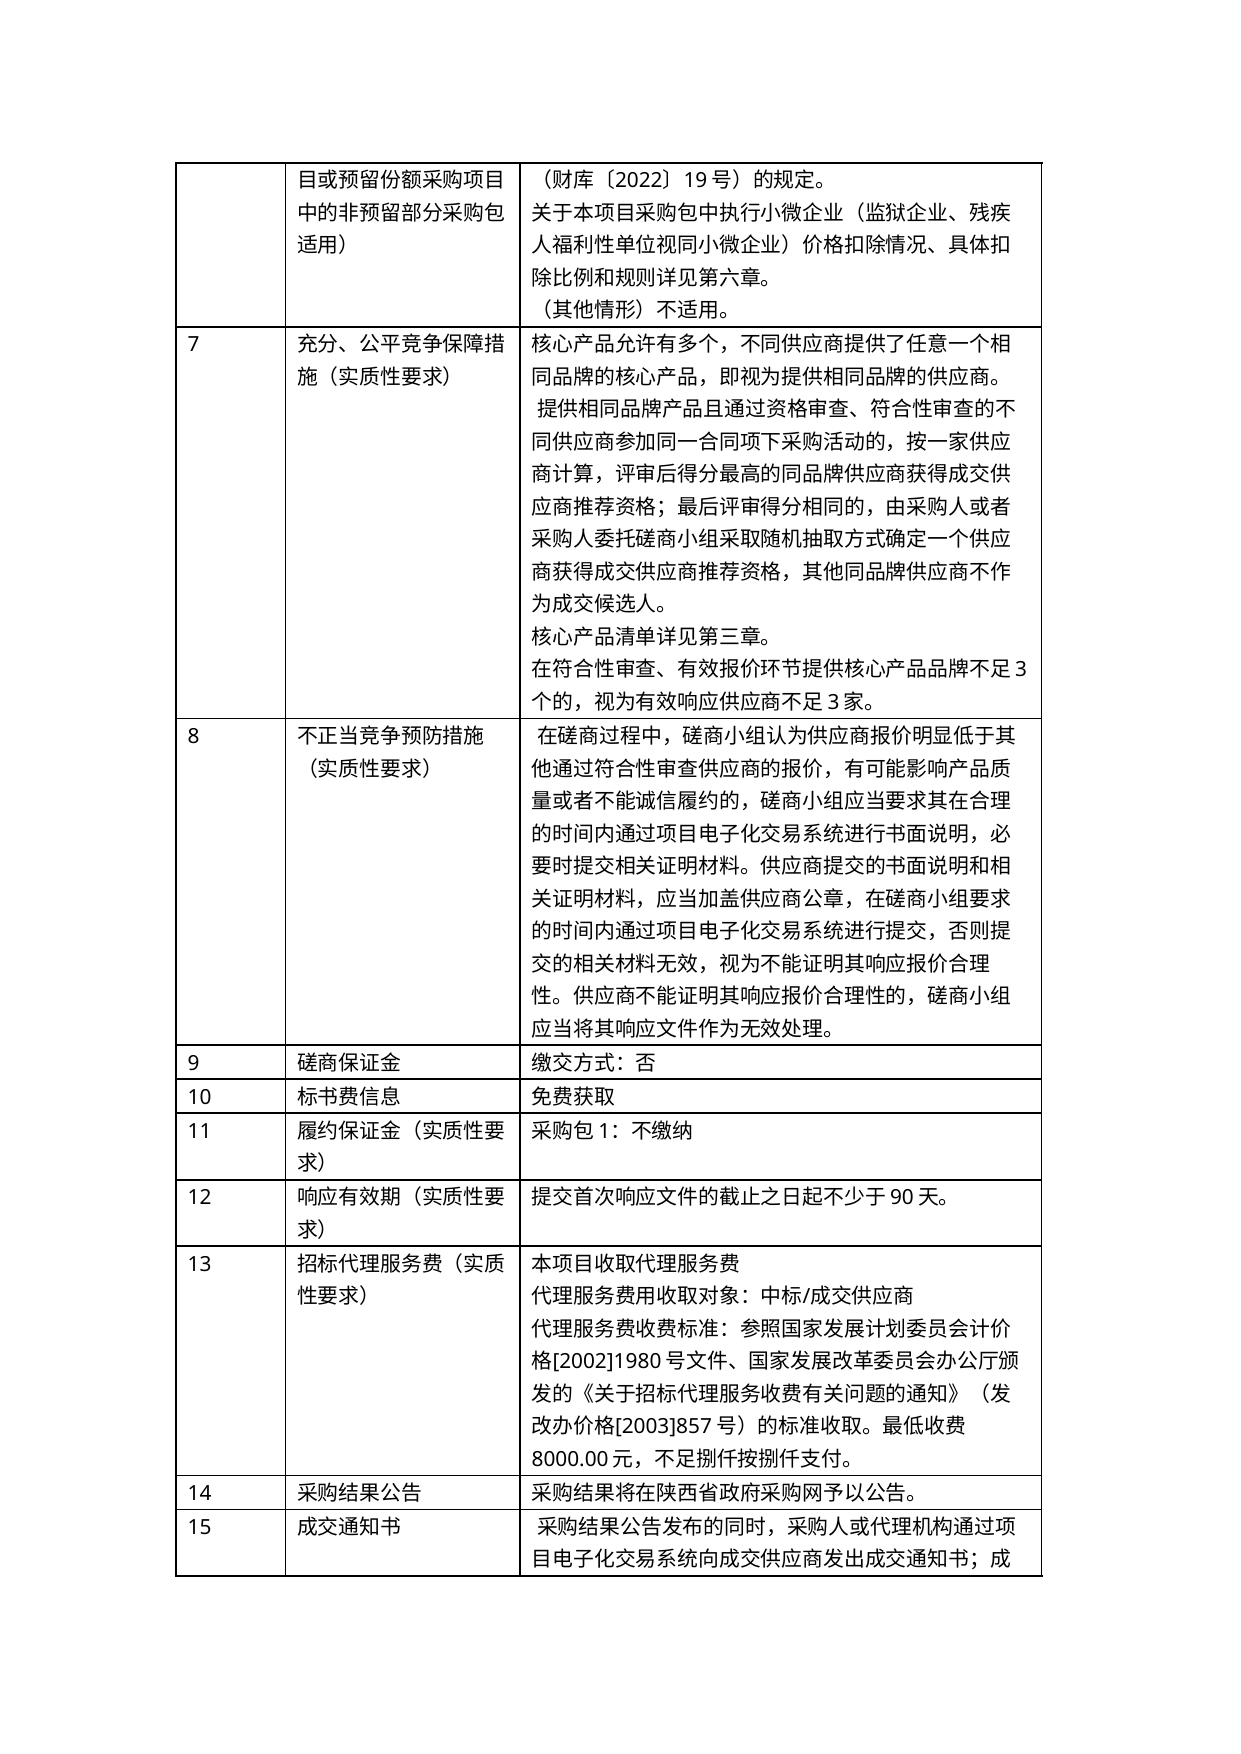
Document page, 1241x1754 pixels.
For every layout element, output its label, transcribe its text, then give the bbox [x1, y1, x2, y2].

table_cell 不正当竞争预防措施（实质性要求） [286, 719, 519, 1044]
table_cell 采购包1：不缴纳 [521, 1114, 1041, 1179]
table_cell 11 [177, 1114, 285, 1179]
table_cell 9 [177, 1046, 285, 1078]
table_cell 提交首次响应文件的截止之日起不少于90天。 [521, 1181, 1041, 1245]
table_cell 缴交方式：否 [521, 1046, 1041, 1078]
table_cell 7 [177, 328, 285, 718]
table_cell 12 [177, 1181, 285, 1245]
table_cell 采购结果将在陕西省政府采购网予以公告。 [521, 1476, 1041, 1508]
table_cell 标书费信息 [286, 1080, 519, 1112]
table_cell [521, 164, 1041, 326]
table_cell 免费获取 [521, 1080, 1041, 1112]
table_cell 成交通知书 [286, 1510, 519, 1575]
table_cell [521, 1510, 1041, 1575]
table_cell 核心产品允许有多个，不同供应商提供了任意一个相同品牌的核心产品，即视为提供相同品牌的供应商。 提供相同品牌产品且通过资格审查、符合性审查的不同供应商参加同一合同项下采购活动的，按一家供应商计算，评审后得分最高的同品牌供应商获得成交供应商推荐资格；最后评审得分相同的，由采购人或者采购人委托磋商小组采取随机抽取方式确定一个供应商获得成交供应商推荐资格，其他同品牌供应商不作为成交候选人。 核心产品清单详见第三章。 在符合性审查、有效报价环节提供核心产品品牌不足3个的，视为有效响应供应商不足3家。 [521, 328, 1041, 718]
table_cell 响应有效期（实质性要求） [286, 1181, 519, 1245]
table_cell 履约保证金（实质性要求） [286, 1114, 519, 1179]
table_cell 采购结果公告 [286, 1476, 519, 1508]
table_cell 8 [177, 719, 285, 1044]
table_cell 本项目收取代理服务费 代理服务费用收取对象：中标/成交供应商 代理服务费收费标准：参照国家发展计划委员会计价格[2002]1980号文件、国家发展改革委员会办公厅颁发的《关于招标代理服务收费有关问题的通知》（发改办价格[2003]857号）的标准收取。最低收费8000.00元，不足捌仟按捌仟支付。 [521, 1247, 1041, 1474]
table_cell 10 [177, 1080, 285, 1112]
table_cell 6 [177, 164, 285, 326]
table_cell 招标代理服务费（实质性要求） [286, 1247, 519, 1474]
table_cell 磋商保证金 [286, 1046, 519, 1078]
table_cell 15 [177, 1510, 285, 1575]
table_cell 14 [177, 1476, 285, 1508]
table_cell 13 [177, 1247, 285, 1474]
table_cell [286, 164, 519, 326]
table_cell 充分、公平竞争保障措施（实质性要求） [286, 328, 519, 718]
table_cell 在磋商过程中，磋商小组认为供应商报价明显低于其他通过符合性审查供应商的报价，有可能影响产品质量或者不能诚信履约的，磋商小组应当要求其在合理的时间内通过项目电子化交易系统进行书面说明，必要时提交相关证明材料。供应商提交的书面说明和相关证明材料，应当加盖供应商公章，在磋商小组要求的时间内通过项目电子化交易系统进行提交，否则提交的相关材料无效，视为不能证明其响应报价合理性。供应商不能证明其响应报价合理性的，磋商小组应当将其响应文件作为无效处理。 [521, 719, 1041, 1044]
